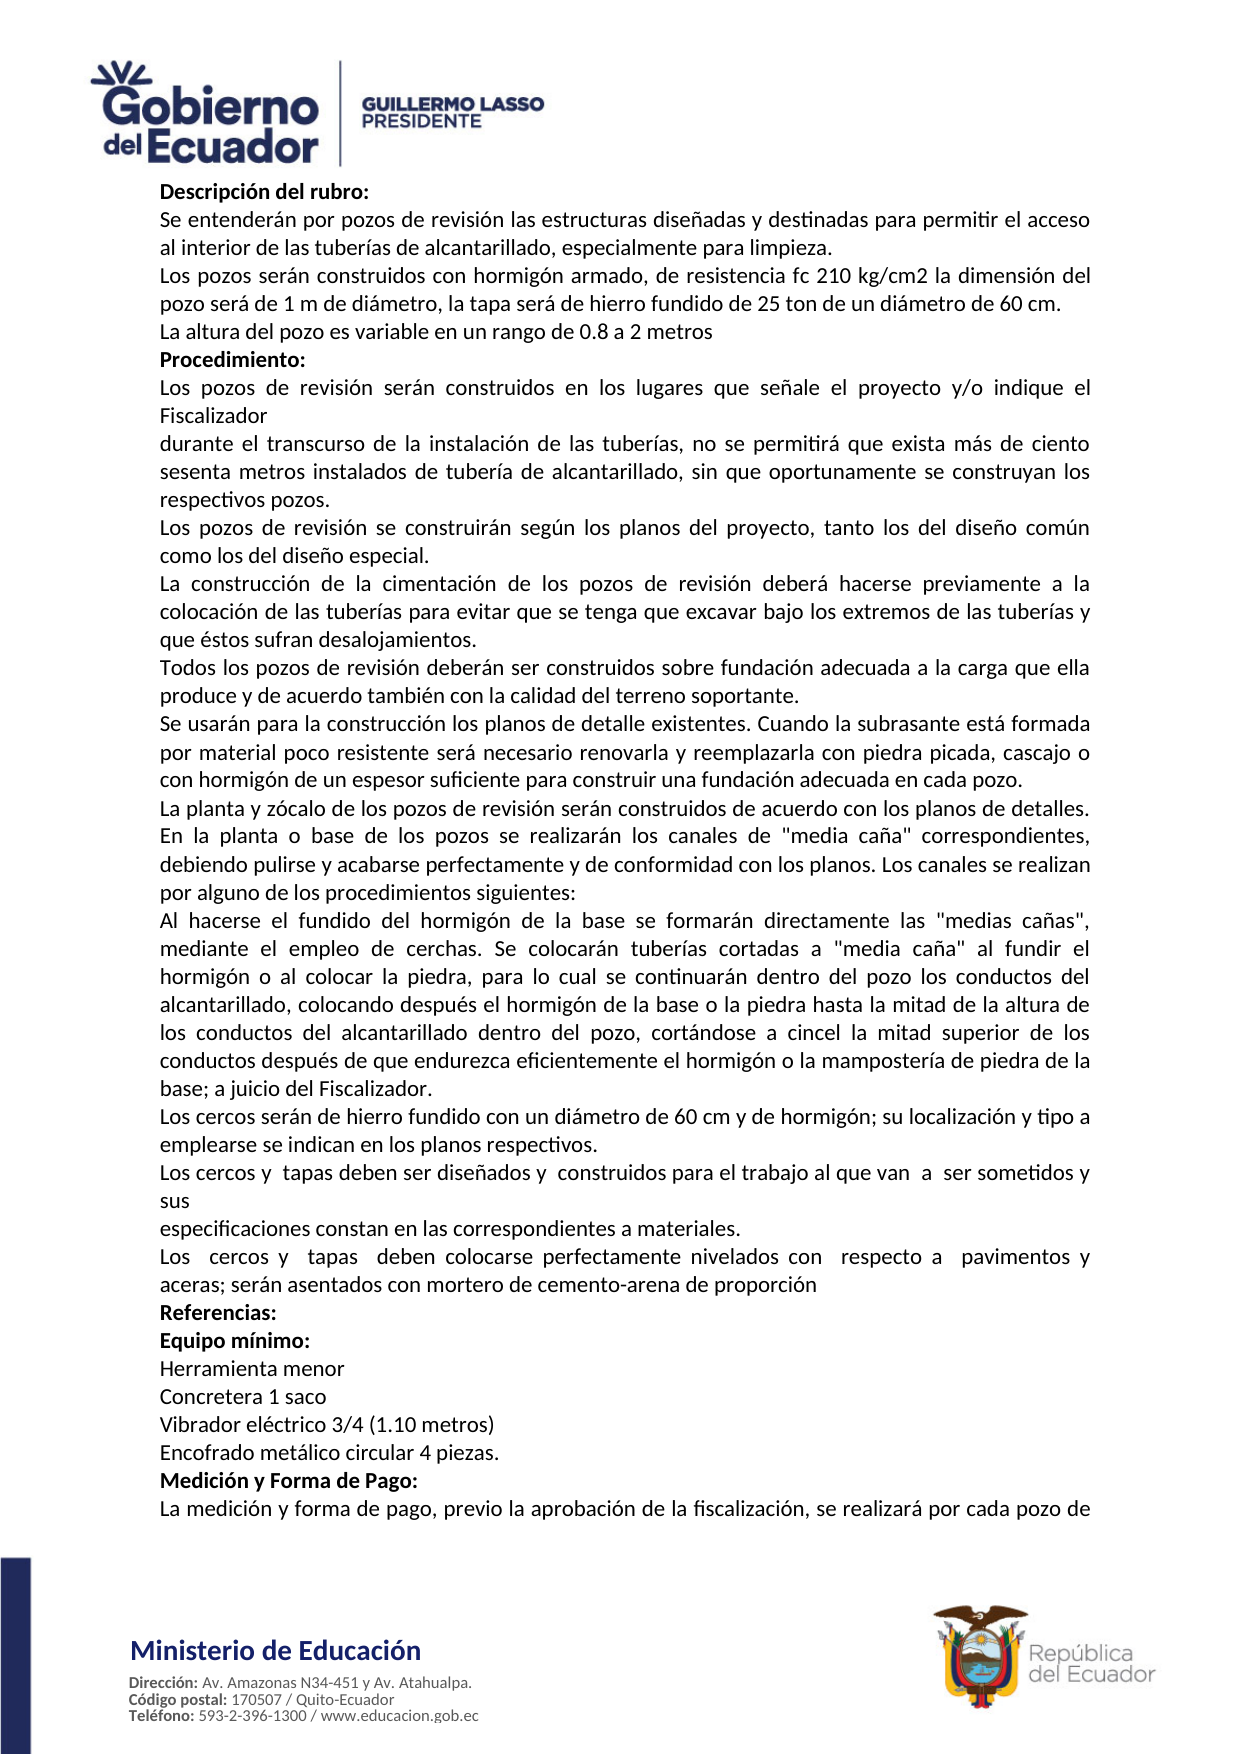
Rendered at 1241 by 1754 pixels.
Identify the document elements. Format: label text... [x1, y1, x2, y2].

text Los pozos de revisión se construirán según los planos del proyecto, tanto los del diseño común como los del diseño especial. [159, 513, 1092, 569]
text Los pozos de revisión serán construidos en los lugares que señale el proyecto y/o indique el Fiscalizador [159, 373, 1092, 429]
text Los cercos serán de hierro fundido con un diámetro de 60 cm y de hormigón; su localización y tipo a emplearse se indican en los planos respectivos. [159, 1102, 1092, 1158]
text Descripción del rubro: [159, 177, 1092, 205]
text Los pozos serán construidos con hormigón armado, de resistencia fc 210 kg/cm2 la dimensión del pozo será de 1 m de diámetro, la tapa será de hierro fundido de 25 ton de un diámetro de 60 cm. [159, 261, 1092, 317]
text Herramienta menor [159, 1354, 1092, 1382]
text La planta y zócalo de los pozos de revisión serán construidos de acuerdo con los planos de detalles. En la planta o base de los pozos se realizarán los canales de "media caña" correspondientes, debiendo pulirse y acabarse perfectamente y de conformidad con los planos. Los canales se realizan por alguno de los procedimientos siguientes: [159, 794, 1092, 906]
text Vibrador eléctrico 3/4 (1.10 metros) [159, 1410, 1092, 1438]
text Equipo mínimo: [159, 1326, 1092, 1354]
text La altura del pozo es variable en un rango de 0.8 a 2 metros [159, 317, 1092, 345]
text Encofrado metálico circular 4 piezas. [159, 1438, 1092, 1466]
text Se usarán para la construcción los planos de detalle existentes. Cuando la subrasante está formada por material poco resistente será necesario renovarla y reemplazarla con piedra picada, cascajo o con hormigón de un espesor suficiente para construir una fundación adecuada en cada pozo. [159, 709, 1092, 794]
picture [0, 1, 1241, 1754]
text Procedimiento: [159, 345, 1092, 373]
text Concretera 1 saco [159, 1382, 1092, 1410]
text Se entenderán por pozos de revisión las estructuras diseñadas y destinadas para permitir el acceso al interior de las tuberías de alcantarillado, especialmente para limpieza. [159, 205, 1092, 261]
text La construcción de la cimentación de los pozos de revisión deberá hacerse previamente a la colocación de las tuberías para evitar que se tenga que excavar bajo los extremos de las tuberías y que éstos sufran desalojamientos. [159, 569, 1092, 653]
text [159, 1494, 1092, 1522]
text Al hacerse el fundido del hormigón de la base se formarán directamente las "medias cañas", mediante el empleo de cerchas. Se colocarán tuberías cortadas a "media caña" al fundir el hormigón o al colocar la piedra, para lo cual se continuarán dentro del pozo los conductos del alcantarillado, colocando después el hormigón de la base o la piedra hasta la mitad de la altura de los conductos del alcantarillado dentro del pozo, cortándose a cincel la mitad superior de los conductos después de que endurezca eficientemente el hormigón o la mampostería de piedra de la base; a juicio del Fiscalizador. [159, 906, 1092, 1102]
text Medición y Forma de Pago: [159, 1466, 1092, 1494]
text Todos los pozos de revisión deberán ser construidos sobre fundación adecuada a la carga que ella produce y de acuerdo también con la calidad del terreno soportante. [159, 653, 1092, 709]
text durante el transcurso de la instalación de las tuberías, no se permitirá que exista más de ciento sesenta metros instalados de tubería de alcantarillado, sin que oportunamente se construyan los respectivos pozos. [159, 429, 1092, 513]
text especificaciones constan en las correspondientes a materiales. [159, 1214, 1092, 1242]
text Referencias: [159, 1298, 1092, 1326]
text Los cercos y tapas deben colocarse perfectamente nivelados con respecto a pavimentos y aceras; serán asentados con mortero de cemento-arena de proporción [159, 1242, 1092, 1298]
text Los cercos y tapas deben ser diseñados y construidos para el trabajo al que van a ser sometidos y sus [159, 1158, 1092, 1214]
